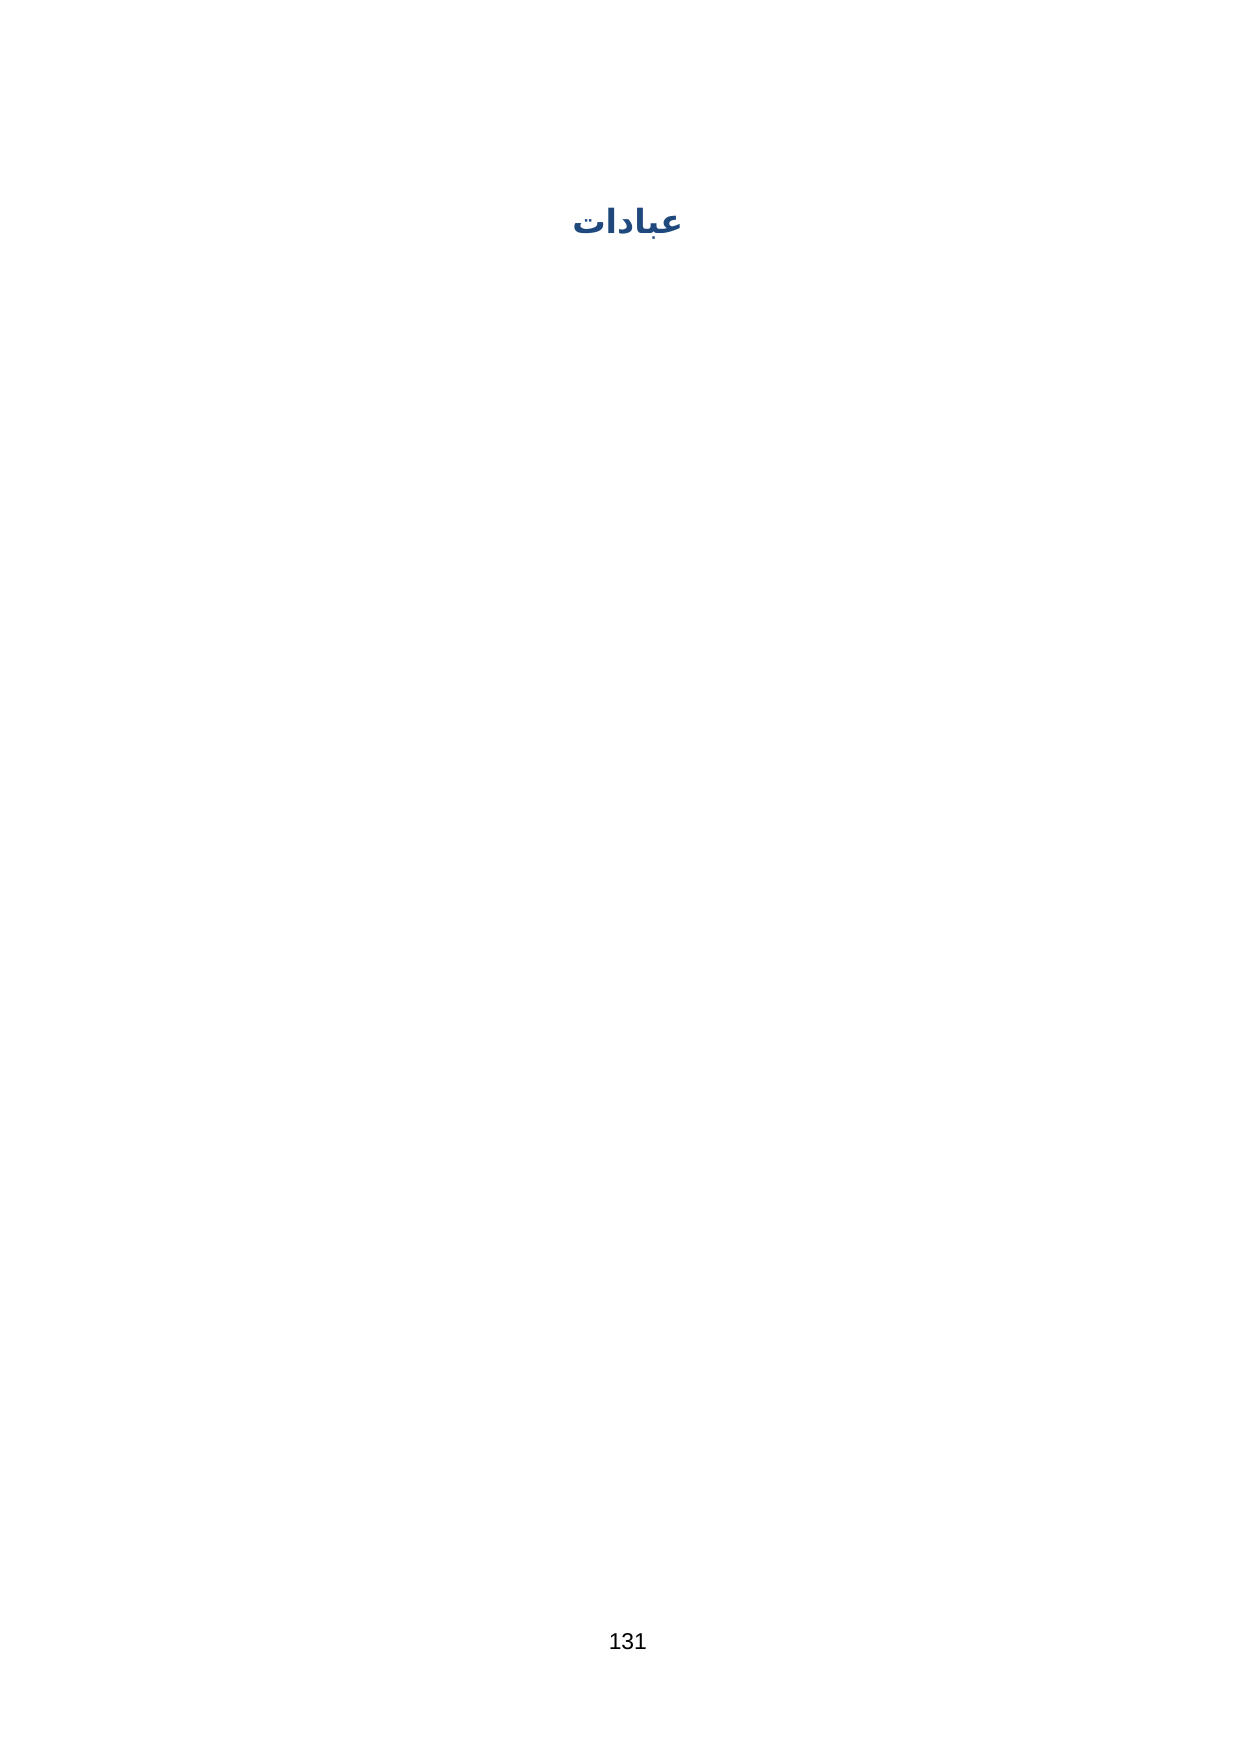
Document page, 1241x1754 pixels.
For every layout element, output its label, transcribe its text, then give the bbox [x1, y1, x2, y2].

subtitle عبادات [222, 202, 1033, 241]
